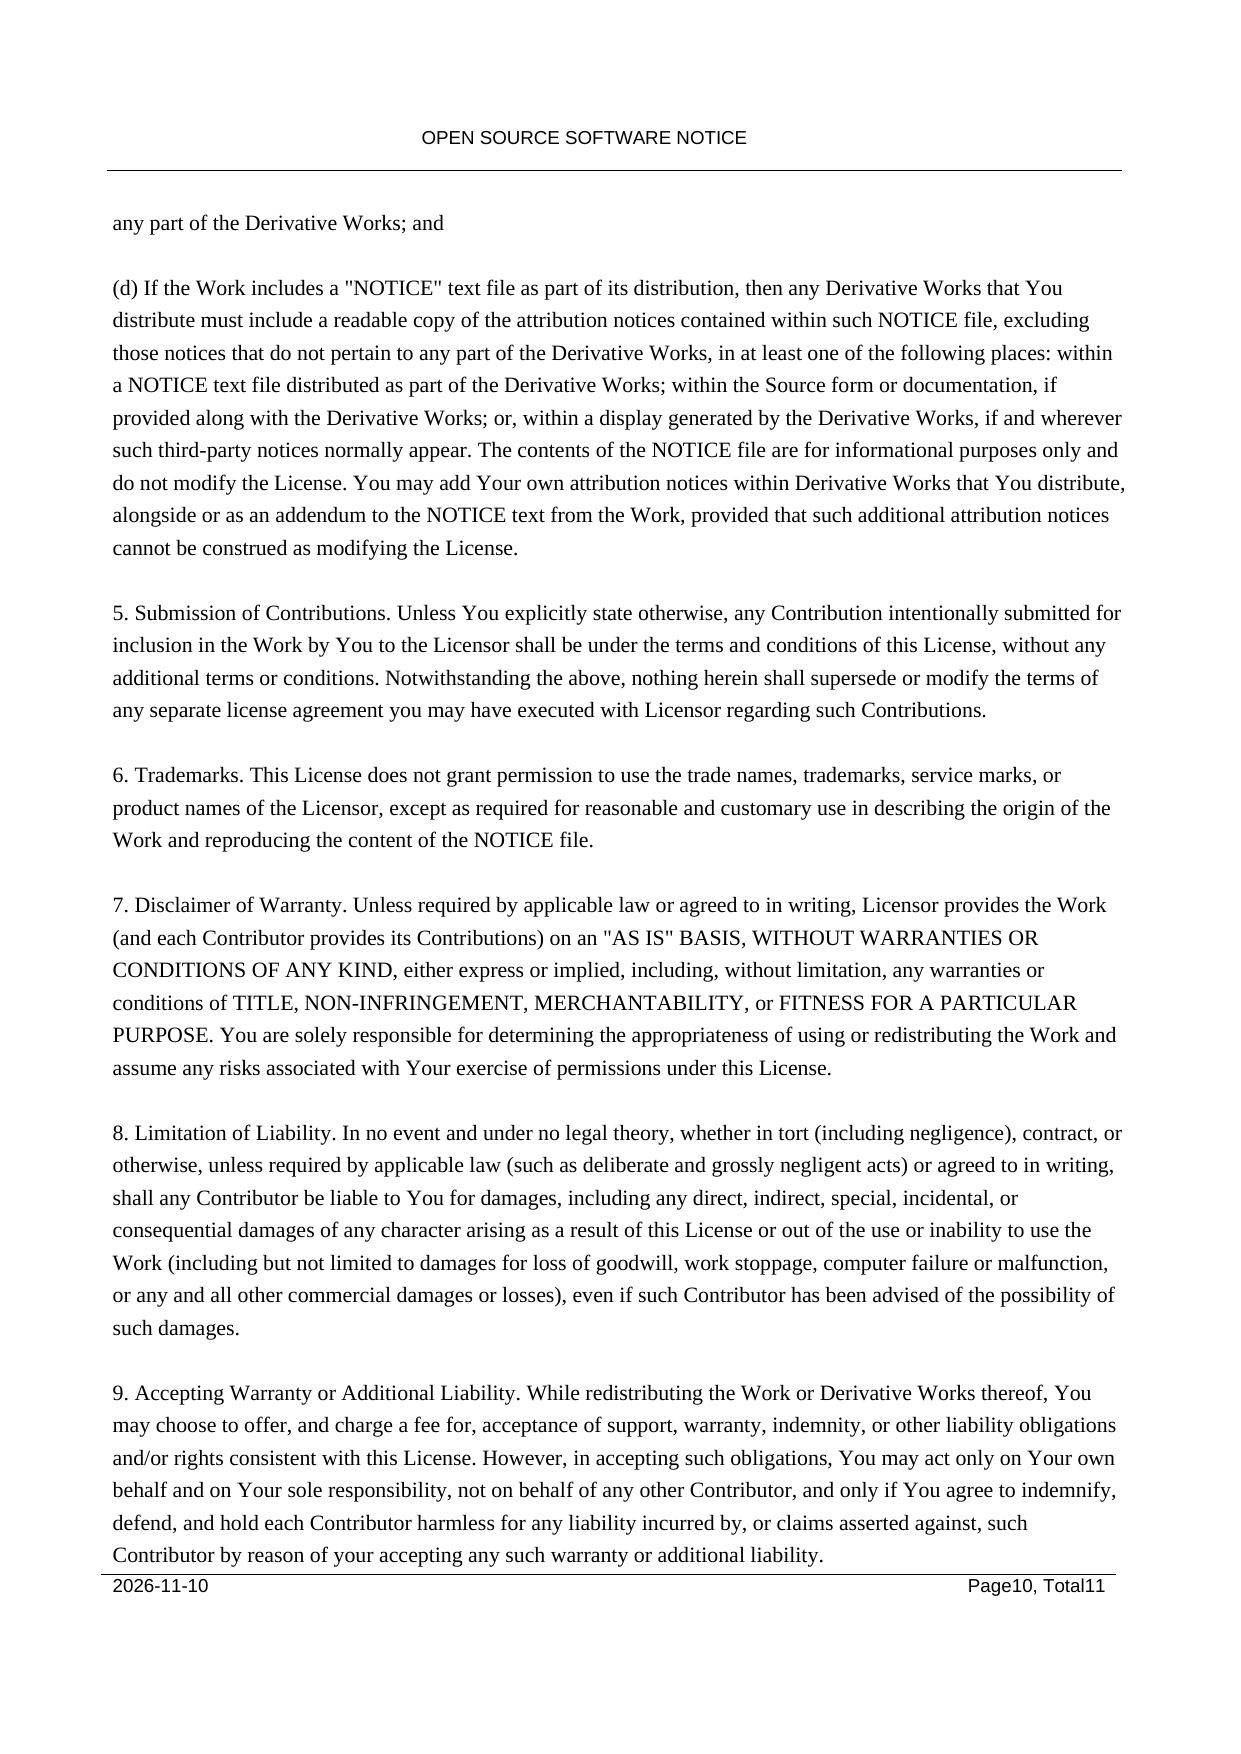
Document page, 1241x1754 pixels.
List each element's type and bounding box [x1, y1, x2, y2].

text [112, 206, 1128, 1571]
